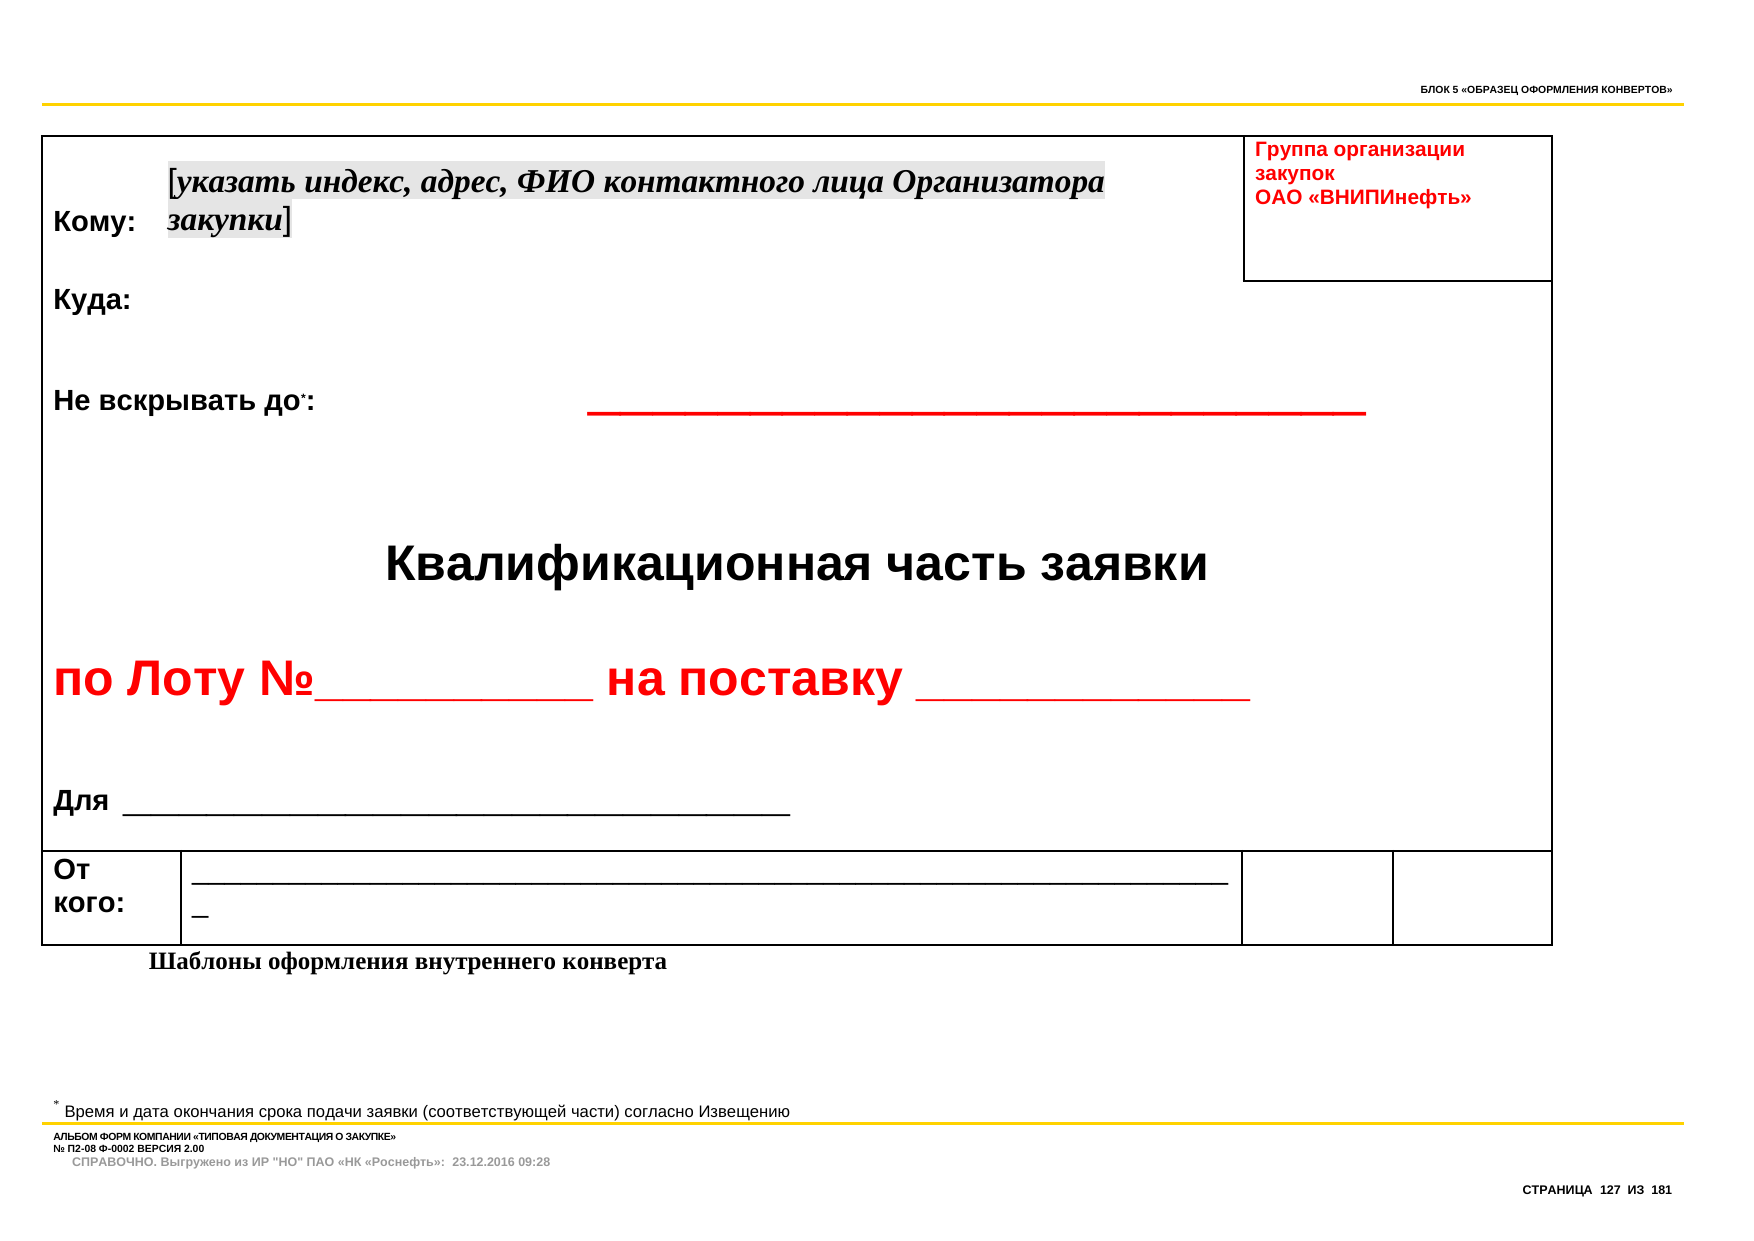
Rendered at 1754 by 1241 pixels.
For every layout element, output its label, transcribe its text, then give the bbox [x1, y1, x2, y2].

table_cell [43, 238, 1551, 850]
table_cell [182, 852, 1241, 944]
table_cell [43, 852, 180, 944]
text Шаблоны оформления внутреннего конверта [53, 946, 1695, 975]
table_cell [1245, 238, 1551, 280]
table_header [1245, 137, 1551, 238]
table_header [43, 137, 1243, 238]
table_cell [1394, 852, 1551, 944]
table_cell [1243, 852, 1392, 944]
